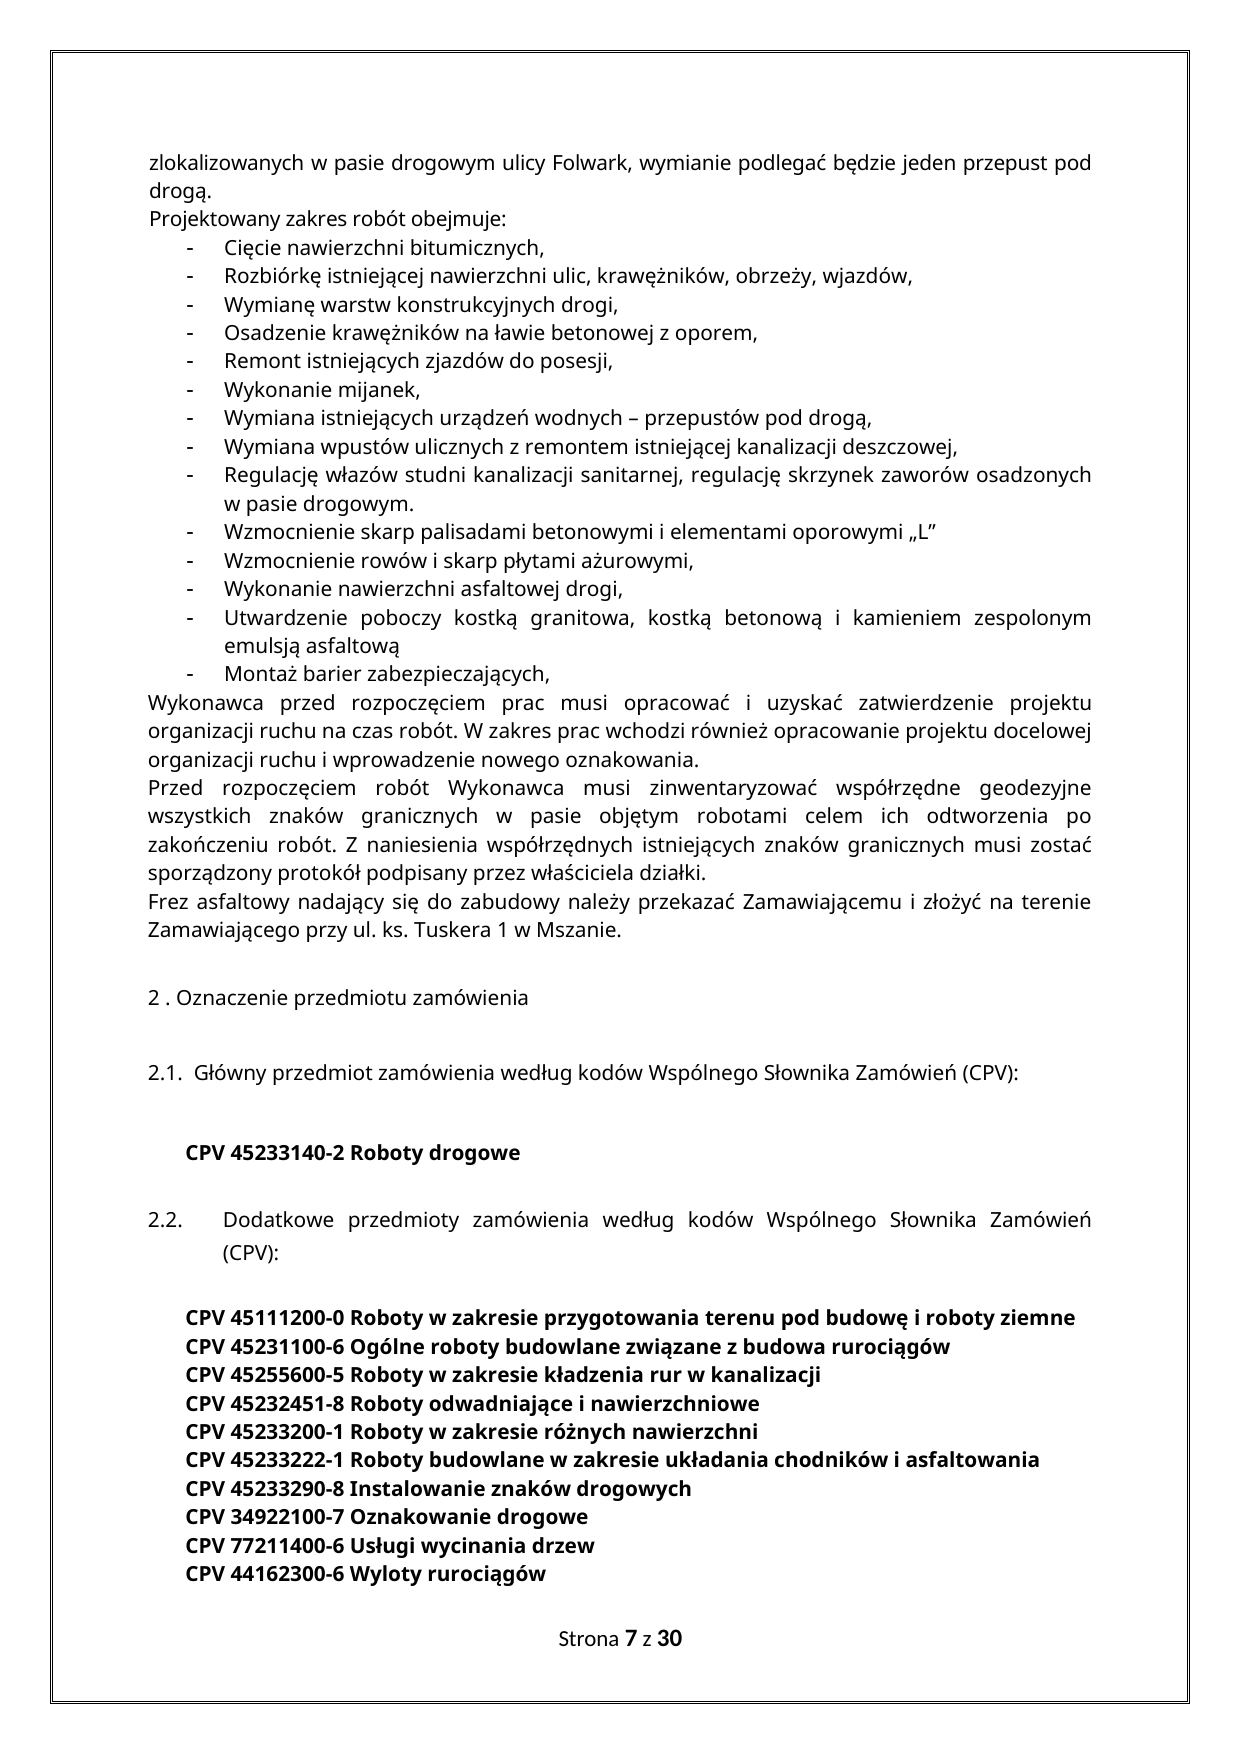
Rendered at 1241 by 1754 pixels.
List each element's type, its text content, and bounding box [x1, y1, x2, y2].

text CPV 77211400-6 Usługi wycinania drzew [148, 1531, 1093, 1559]
list Wzmocnienie skarp palisadami betonowymi i elementami oporowymi „L” [186, 517, 1093, 546]
list Wymiana istniejących urządzeń wodnych – przepustów pod drogą, [186, 403, 1093, 432]
list Wykonanie mijanek, [186, 375, 1093, 403]
text CPV 45233290-8 Instalowanie znaków drogowych [148, 1474, 1093, 1502]
list Utwardzenie poboczy kostką granitowa, kostką betonową i kamieniem zespolonym emulsją asfaltową [186, 603, 1093, 659]
list Wymianę warstw konstrukcyjnych drogi, [186, 290, 1093, 318]
text CPV 45111200-0 Roboty w zakresie przygotowania terenu pod budowę i roboty ziemne [148, 1303, 1093, 1332]
text CPV 34922100-7 Oznakowanie drogowe [148, 1502, 1093, 1531]
text CPV 45231100-6 Ogólne roboty budowlane związane z budowa rurociągów [148, 1332, 1093, 1360]
list Wymiana wpustów ulicznych z remontem istniejącej kanalizacji deszczowej, [186, 432, 1093, 460]
text CPV 45233222-1 Roboty budowlane w zakresie układania chodników i asfaltowania [148, 1446, 1093, 1474]
text CPV 45232451-8 Roboty odwadniające i nawierzchniowe [148, 1389, 1093, 1417]
list Osadzenie krawężników na ławie betonowej z oporem, [186, 318, 1093, 347]
list Rozbiórkę istniejącej nawierzchni ulic, krawężników, obrzeży, wjazdów, [186, 261, 1093, 290]
text CPV 44162300-6 Wyloty rurociągów [148, 1559, 1093, 1588]
list Cięcie nawierzchni bitumicznych, [186, 233, 1093, 261]
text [149, 148, 1093, 204]
list Remont istniejących zjazdów do posesji, [186, 347, 1093, 375]
list Montaż barier zabezpieczających, [186, 659, 1093, 688]
text 2.1. Główny przedmiot zamówienia według kodów Wspólnego Słownika Zamówień (CPV): [148, 1058, 1093, 1087]
text 2 . Oznaczenie przedmiotu zamówienia [148, 983, 1093, 1011]
text Przed rozpoczęciem robót Wykonawca musi zinwentaryzować współrzędne geodezyjne wszystkich znaków granicznych w pasie objętym robotami celem ich odtworzenia po zakończeniu robót. Z naniesienia współrzędnych istniejących znaków granicznych musi zostać sporządzony protokół podpisany przez właściciela działki. [148, 773, 1093, 887]
text CPV 45233140-2 Roboty drogowe [148, 1138, 1093, 1167]
list Wzmocnienie rowów i skarp płytami ażurowymi, [186, 546, 1093, 574]
list Wykonanie nawierzchni asfaltowej drogi, [186, 574, 1093, 603]
text Projektowany zakres robót obejmuje: [149, 204, 1093, 233]
list Regulację włazów studni kanalizacji sanitarnej, regulację skrzynek zaworów osadzonych w pasie drogowym. [186, 460, 1093, 517]
text CPV 45233200-1 Roboty w zakresie różnych nawierzchni [148, 1417, 1093, 1446]
list Dodatkowe przedmioty zamówienia według kodów Wspólnego Słownika Zamówień (CPV): [148, 1206, 1093, 1267]
text Wykonawca przed rozpoczęciem prac musi opracować i uzyskać zatwierdzenie projektu organizacji ruchu na czas robót. W zakres prac wchodzi również opracowanie projektu docelowej organizacji ruchu i wprowadzenie nowego oznakowania. [148, 688, 1093, 773]
text Frez asfaltowy nadający się do zabudowy należy przekazać Zamawiającemu i złożyć na terenie Zamawiającego przy ul. ks. Tuskera 1 w Mszanie. [148, 887, 1093, 944]
text CPV 45255600-5 Roboty w zakresie kładzenia rur w kanalizacji [148, 1360, 1093, 1389]
